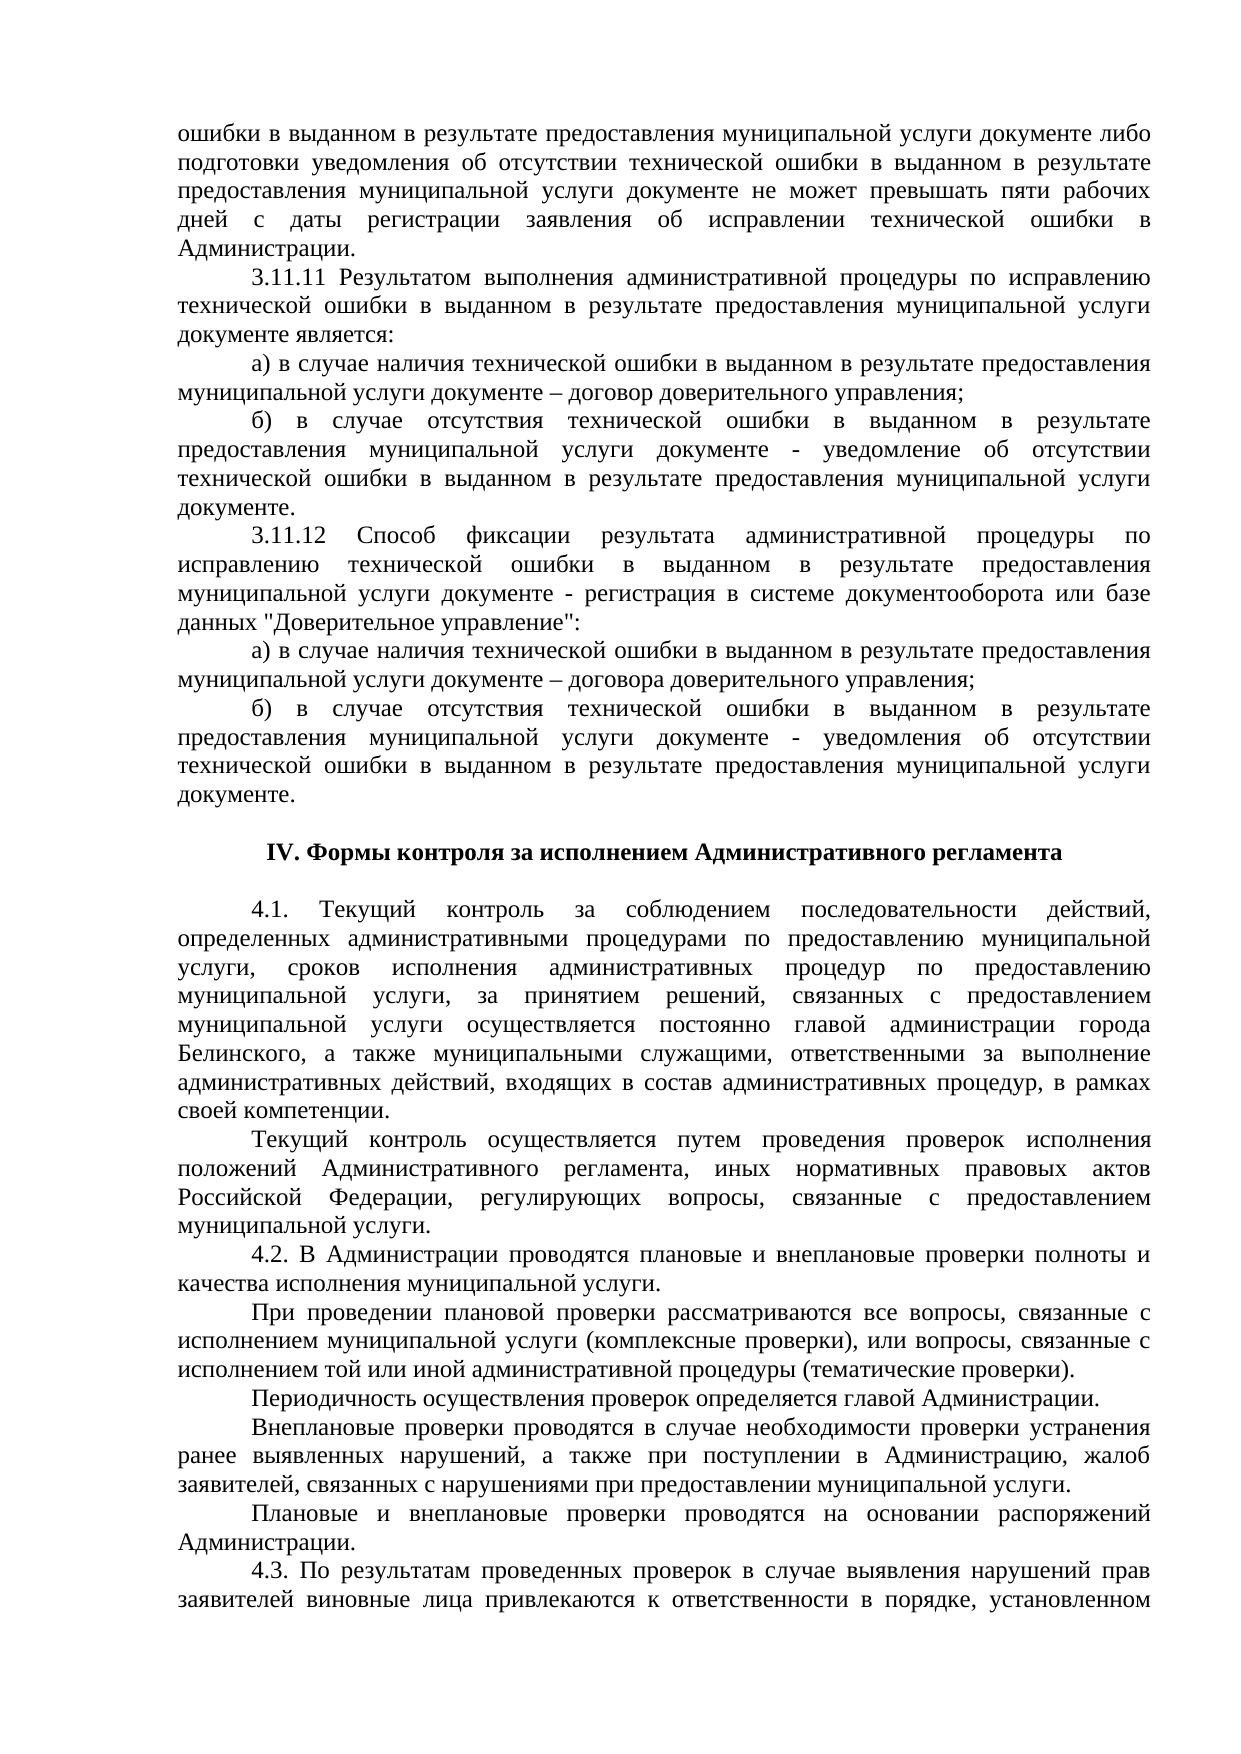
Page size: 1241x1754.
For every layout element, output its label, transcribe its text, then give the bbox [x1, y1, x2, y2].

text а) в случае наличия технической ошибки в выданном в результате предоставления муниципальной услуги документе – договор доверительного управления; [177, 348, 1152, 406]
text 3.11.11 Результатом выполнения административной процедуры по исправлению технической ошибки в выданном в результате предоставления муниципальной услуги документе является: [177, 262, 1152, 348]
text б) в случае отсутствия технической ошибки в выданном в результате предоставления муниципальной услуги документе - уведомления об отсутствии технической ошибки в выданном в результате предоставления муниципальной услуги документе. [177, 693, 1152, 808]
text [177, 1556, 1152, 1613]
text При проведении плановой проверки рассматриваются все вопросы, связанные с исполнением муниципальной услуги (комплексные проверки), или вопросы, связанные с исполнением той или иной административной процедуры (тематические проверки). [177, 1297, 1152, 1383]
text 3.11.12 Способ фиксации результата административной процедуры по исправлению технической ошибки в выданном в результате предоставления муниципальной услуги документе - регистрация в системе документооборота или базе данных "Доверительное управление": [177, 521, 1152, 636]
text Текущий контроль осуществляется путем проведения проверок исполнения положений Административного регламента, иных нормативных правовых актов Российской Федерации, регулирующих вопросы, связанные с предоставлением муниципальной услуги. [177, 1124, 1152, 1239]
text Внеплановые проверки проводятся в случае необходимости проверки устранения ранее выявленных нарушений, а также при поступлении в Администрацию, жалоб заявителей, связанных с нарушениями при предоставлении муниципальной услуги. [177, 1412, 1152, 1498]
text Периодичность осуществления проверок определяется главой Администрации. [177, 1383, 1152, 1412]
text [177, 118, 1152, 262]
text а) в случае наличия технической ошибки в выданном в результате предоставления муниципальной услуги документе – договора доверительного управления; [177, 636, 1152, 693]
text 4.2. В Администрации проводятся плановые и внеплановые проверки полноты и качества исполнения муниципальной услуги. [177, 1239, 1152, 1297]
text 4.1. Текущий контроль за соблюдением последовательности действий, определенных административными процедурами по предоставлению муниципальной услуги, сроков исполнения административных процедур по предоставлению муниципальной услуги, за принятием решений, связанных с предоставлением муниципальной услуги осуществляется постоянно главой администрации города Белинского, а также муниципальными служащими, ответственными за выполнение административных действий, входящих в состав административных процедур, в рамках своей компетенции. [177, 894, 1152, 1124]
text IV. Формы контроля за исполнением Административного регламента [177, 837, 1152, 866]
text Плановые и внеплановые проверки проводятся на основании распоряжений Администрации. [177, 1498, 1152, 1556]
text б) в случае отсутствия технической ошибки в выданном в результате предоставления муниципальной услуги документе - уведомление об отсутствии технической ошибки в выданном в результате предоставления муниципальной услуги документе. [177, 406, 1152, 521]
